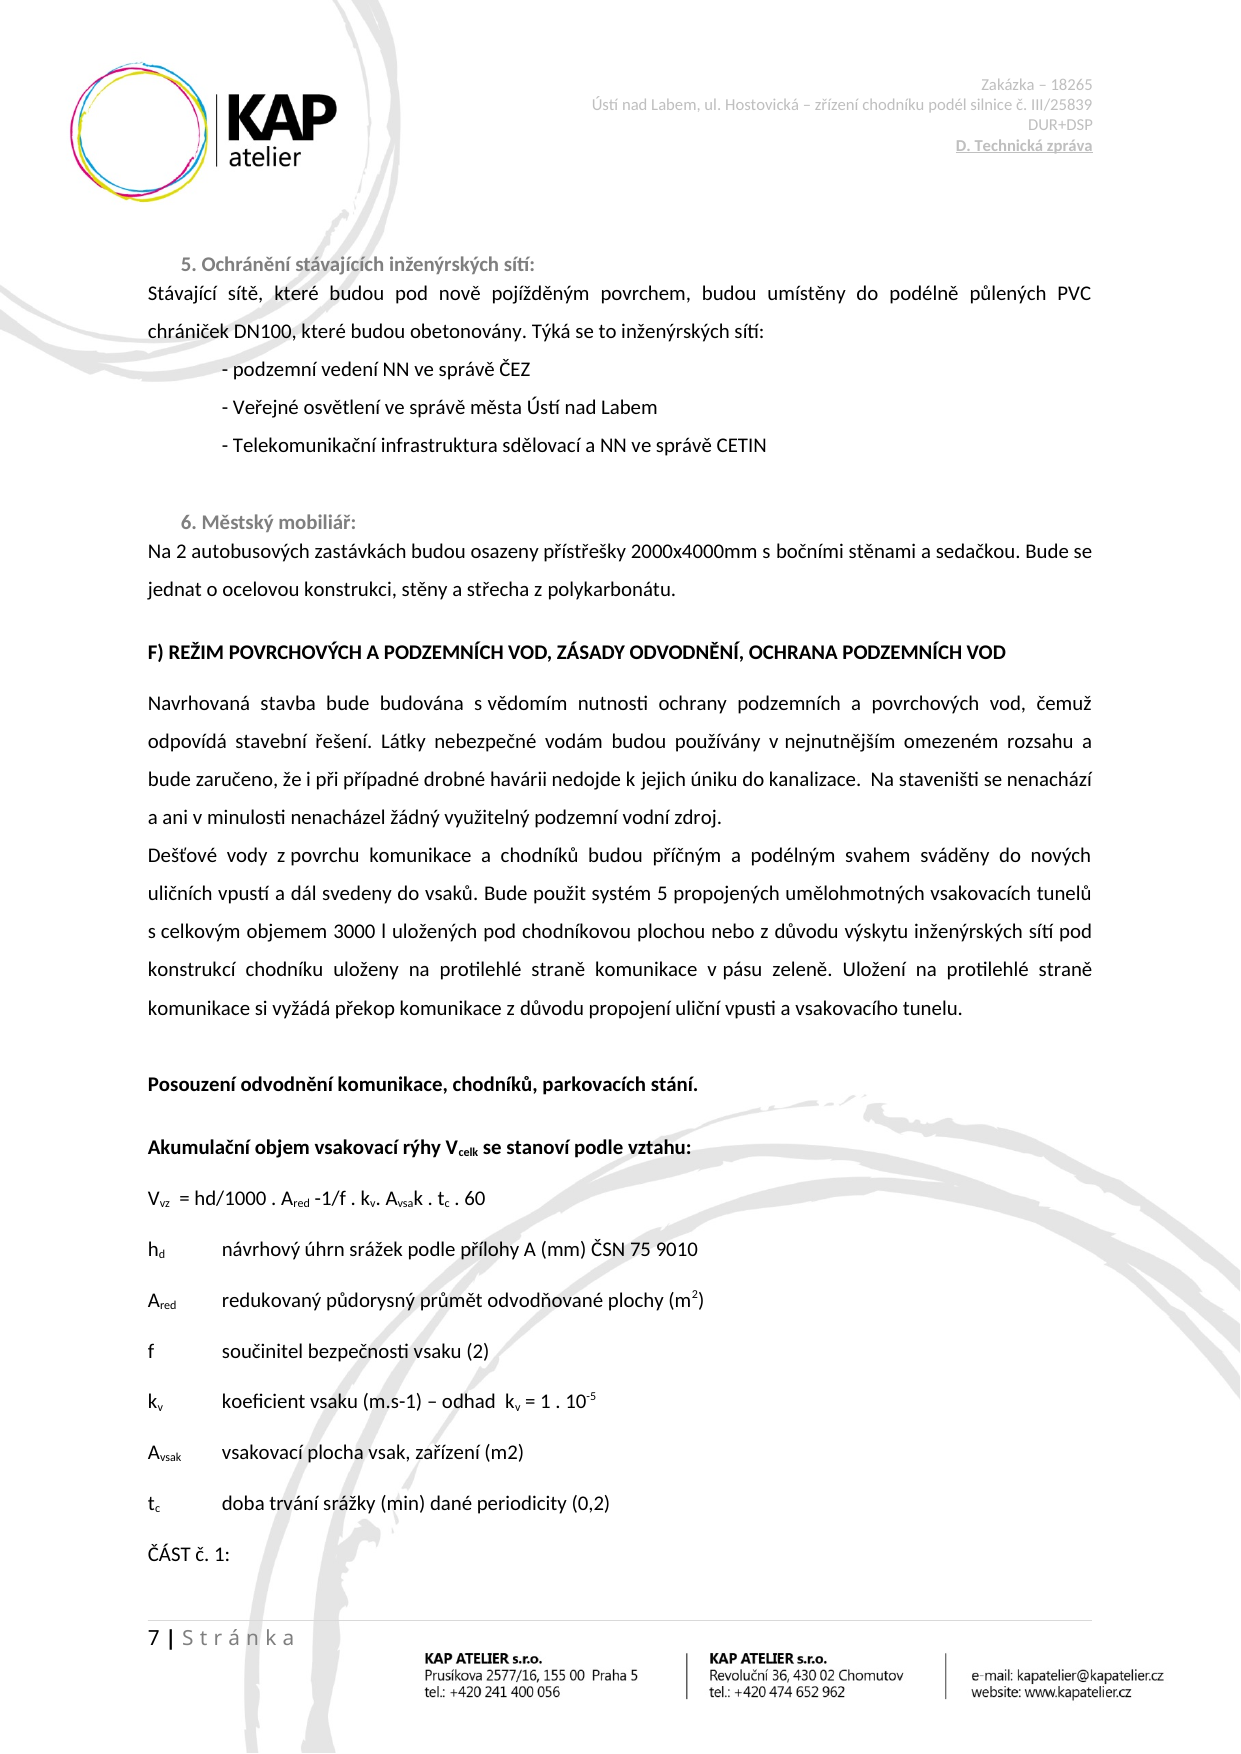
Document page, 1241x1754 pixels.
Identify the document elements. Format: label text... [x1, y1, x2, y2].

text - Telekomunikační infrastruktura sdělovací a NN ve správě CETIN [148, 433, 1092, 458]
text - Veřejné osvětlení ve správě města Ústí nad Labem [148, 394, 1092, 420]
text f součinitel bezpečnosti vsaku (2) [148, 1338, 1092, 1363]
text Na 2 autobusových zastávkách budou osazeny přístřešky 2000x4000mm s bočními stěnami a sedačkou. Bude se jednat o ocelovou konstrukci, stěny a střecha z polykarbonátu. [148, 538, 1092, 602]
subtitle F) REŽIM POVRCHOVÝCH A PODZEMNÍCH VOD, ZÁSADY ODVODNĚNÍ, OCHRANA PODZEMNÍCH VOD [148, 639, 1092, 665]
text Navrhovaná stavba bude budována s vědomím nutnosti ochrany podzemních a povrchových vod, čemuž odpovídá stavební řešení. Látky nebezpečné vodám budou používány v nejnutnějším omezeném rozsahu a bude zaručeno, že i při případné drobné havárii nedojde k jejich úniku do kanalizace. Na staveništi se nenachází a ani v minulosti nenacházel žádný využitelný podzemní vodní zdroj. [148, 690, 1092, 829]
text 5. Ochránění stávajících inženýrských sítí: [148, 251, 1092, 276]
text Akumulační objem vsakovací rýhy Vcelk se stanoví podle vztahu: [148, 1134, 1092, 1160]
text Dešťové vody z povrchu komunikace a chodníků budou příčným a podélným svahem sváděny do nových uličních vpustí a dál svedeny do vsaků. Bude použit systém 5 propojených umělohmotných vsakovacích tunelů s celkovým objemem 3000 l uložených pod chodníkovou plochou nebo z důvodu výskytu inženýrských sítí pod konstrukcí chodníku uloženy na protilehlé straně komunikace v pásu zeleně. Uložení na protilehlé straně komunikace si vyžádá překop komunikace z důvodu propojení uliční vpusti a vsakovacího tunelu. [148, 842, 1092, 1020]
text Ared redukovaný půdorysný průmět odvodňované plochy (m2) [148, 1287, 1092, 1312]
picture [0, 0, 1241, 1753]
text Vvz = hd/1000 . Ared -1/f . kv. Avsak . tc . 60 [148, 1185, 1092, 1211]
text Posouzení odvodnění komunikace, chodníků, parkovacích stání. [148, 1071, 1092, 1096]
text ČÁST č. 1: [148, 1541, 1092, 1567]
text 6. Městský mobiliář: [148, 509, 1092, 534]
text hd návrhový úhrn srážek podle přílohy A (mm) ČSN 75 9010 [148, 1236, 1092, 1262]
text - podzemní vedení NN ve správě ČEZ [148, 356, 1092, 382]
text Avsak vsakovací plocha vsak, zařízení (m2) [148, 1439, 1092, 1465]
text tc doba trvání srážky (min) dané periodicity (0,2) [148, 1490, 1092, 1516]
text kv koeficient vsaku (m.s-1) – odhad kv = 1 . 10-5 [148, 1389, 1092, 1414]
text Stávající sítě, které budou pod nově pojížděným povrchem, budou umístěny do podélně půlených PVC chrániček DN100, které budou obetonovány. Týká se to inženýrských sítí: [148, 280, 1092, 344]
